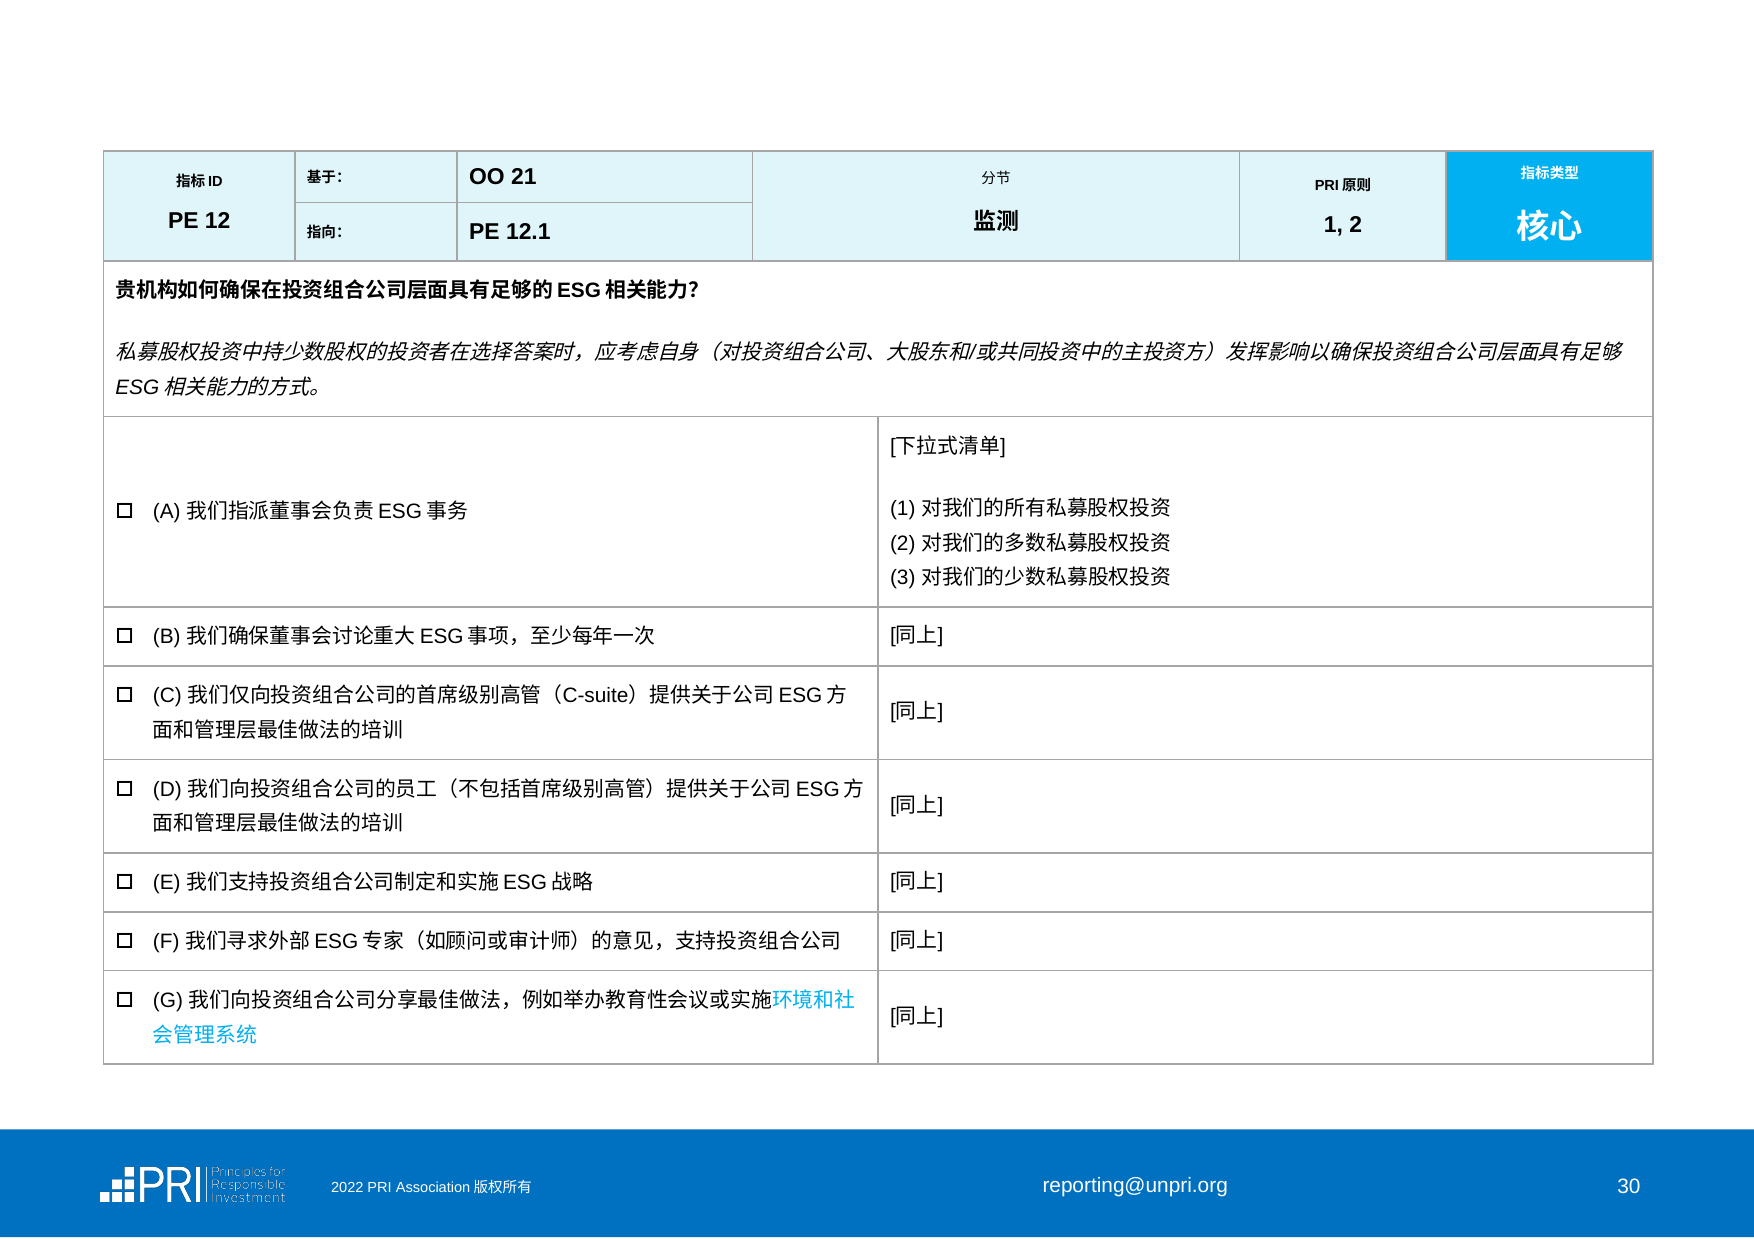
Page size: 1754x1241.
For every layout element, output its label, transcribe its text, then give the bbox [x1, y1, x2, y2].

table_header PRI原则 1, 2 [1240, 152, 1445, 260]
table_cell [同上] [879, 608, 1652, 665]
table_cell [同上] [879, 667, 1652, 758]
picture [97, 1163, 287, 1205]
table_cell (B) 我们确保董事会讨论重大ESG事项，至少每年一次 [104, 608, 877, 665]
table_header 指标ID PE 12 [104, 152, 294, 260]
table_cell 指向： [296, 203, 456, 260]
table_cell (D) 我们向投资组合公司的员工（不包括首席级别高管）提供关于公司ESG方面和管理层最佳做法的培训 [104, 760, 877, 852]
table_cell [同上] [879, 760, 1652, 852]
table_cell [同上] [879, 854, 1652, 911]
table_cell [同上] [879, 913, 1652, 970]
table_header 分节 监测 [753, 152, 1239, 260]
table_cell 贵机构如何确保在投资组合公司层面具有足够的ESG相关能力？ 私募股权投资中持少数股权的投资者在选择答案时，应考虑自身（对投资组合公司、大股东和/或共同投资中的主投资方）发挥影响以确保投资组合公司层面具有足够ESG相关能力的方式。 [104, 262, 1652, 416]
table_header 基于： [296, 152, 456, 201]
table_cell (G) 我们向投资组合公司分享最佳做法，例如举办教育性会议或实施环境和社会管理系统 [104, 971, 877, 1063]
table_cell (A) 我们指派董事会负责ESG事务 [104, 417, 877, 606]
table_cell (C) 我们仅向投资组合公司的首席级别高管（C-suite）提供关于公司ESG方面和管理层最佳做法的培训 [104, 667, 877, 758]
table_cell (F) 我们寻求外部ESG专家（如顾问或审计师）的意见，支持投资组合公司 [104, 913, 877, 970]
table_header OO 21 [458, 152, 752, 201]
table_header 指标类型 核心 [1447, 152, 1652, 260]
table_cell [下拉式清单] (1) 对我们的所有私募股权投资 (2) 对我们的多数私募股权投资 (3) 对我们的少数私募股权投资 [879, 417, 1652, 606]
table_cell PE 12.1 [458, 203, 752, 260]
table_cell (E) 我们支持投资组合公司制定和实施ESG战略 [104, 854, 877, 911]
table_cell [同上] [879, 971, 1652, 1063]
